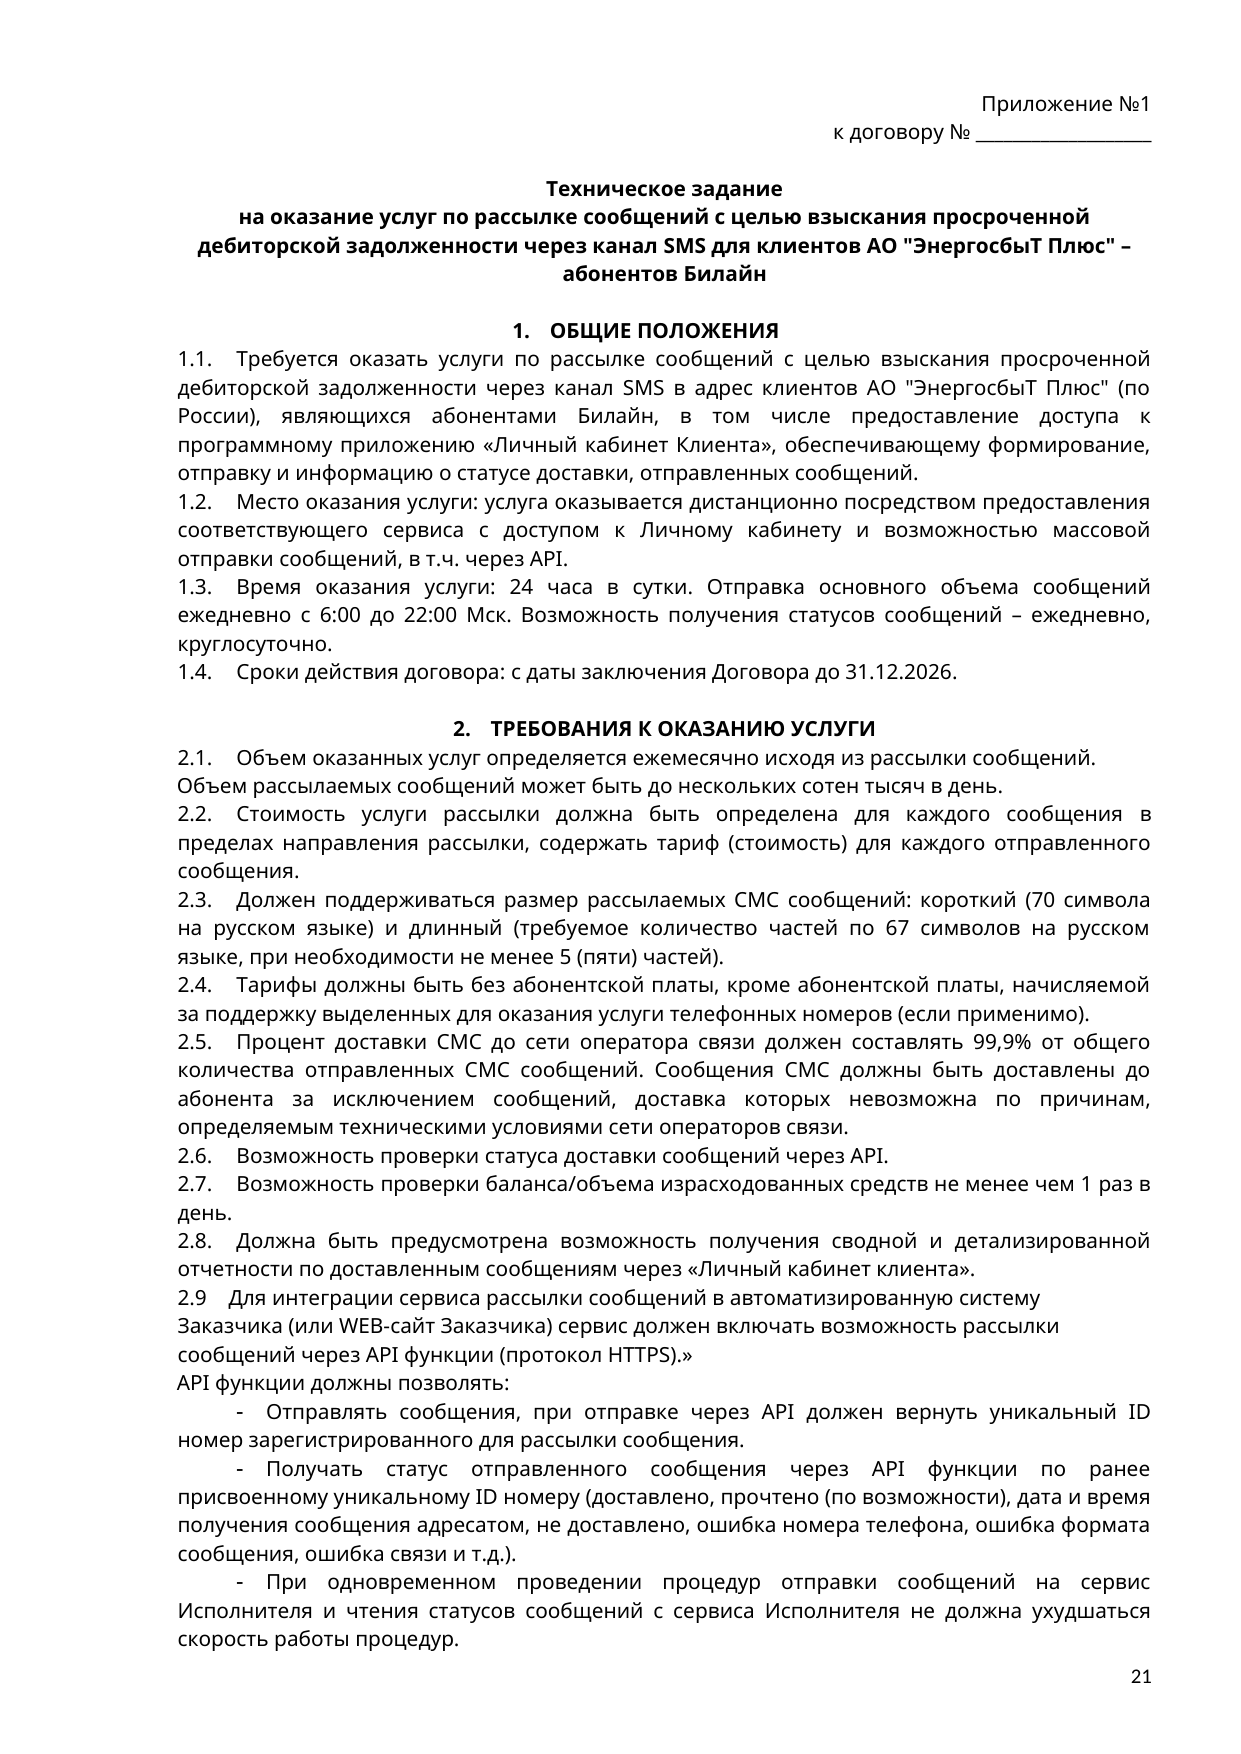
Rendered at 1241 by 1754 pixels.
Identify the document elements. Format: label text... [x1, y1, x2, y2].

list Сроки действия договора: с даты заключения Договора до 31.12.2026. [177, 657, 1152, 686]
subtitle ТРЕБОВАНИЯ К ОКАЗАНИЮ УСЛУГИ [177, 714, 1152, 743]
list Процент доставки СМС до сети оператора связи должен составлять 99,9% от общего количества отправленных СМС сообщений. Сообщения СМС должны быть доставлены до абонента за исключением сообщений, доставка которых невозможна по причинам, определяемым техническими условиями сети операторов связи. [177, 1027, 1152, 1141]
text 2.9 Для интеграции сервиса рассылки сообщений в автоматизированную систему Заказчика (или WEB-сайт Заказчика) сервис должен включать возможность рассылки сообщений через API функции (протокол HTTPS).» [177, 1283, 1152, 1368]
text к договору № ___________________ [177, 117, 1152, 146]
list Требуется оказать услуги по рассылке сообщений с целью взыскания просроченной дебиторской задолженности через канал SMS в адрес клиентов АО "ЭнергосбыТ Плюс" (по России), являющихся абонентами Билайн, в том числе предоставление доступа к программному приложению «Личный кабинет Клиента», обеспечивающему формирование, отправку и информацию о статусе доставки, отправленных сообщений. [177, 344, 1152, 487]
list Возможность проверки баланса/объема израсходованных средств не менее чем 1 раз в день. [177, 1169, 1152, 1226]
text API функции должны позволять: [177, 1368, 1152, 1397]
list Тарифы должны быть без абонентской платы, кроме абонентской платы, начисляемой за поддержку выделенных для оказания услуги телефонных номеров (если применимо). [177, 970, 1152, 1027]
list Стоимость услуги рассылки должна быть определена для каждого сообщения в пределах направления рассылки, содержать тариф (стоимость) для каждого отправленного сообщения. [177, 799, 1152, 885]
text Объем рассылаемых сообщений может быть до нескольких сотен тысяч в день. [177, 771, 1152, 799]
text Приложение №1 [177, 89, 1152, 117]
list Получать статус отправленного сообщения через API функции по ранее присвоенному уникальному ID номеру (доставлено, прочтено (по возможности), дата и время получения сообщения адресатом, не доставлено, ошибка номера телефона, ошибка формата сообщения, ошибка связи и т.д.). [177, 1454, 1152, 1567]
list Должна быть предусмотрена возможность получения сводной и детализированной отчетности по доставленным сообщениям через «Личный кабинет клиента». [177, 1226, 1152, 1283]
list Возможность проверки статуса доставки сообщений через API. [177, 1141, 1152, 1169]
list Объем оказанных услуг определяется ежемесячно исходя из рассылки сообщений. [177, 743, 1152, 771]
text на оказание услуг по рассылке сообщений с целью взыскания просроченной дебиторской задолженности через канал SMS для клиентов АО "ЭнергосбыТ Плюс" – абонентов Билайн [177, 202, 1152, 288]
list Должен поддерживаться размер рассылаемых СМС сообщений: короткий (70 символа на русском языке) и длинный (требуемое количество частей по 67 символов на русском языке, при необходимости не менее 5 (пяти) частей). [177, 885, 1152, 970]
subtitle ОБЩИЕ ПОЛОЖЕНИЯ [177, 316, 1114, 344]
text Техническое задание [177, 174, 1152, 202]
list Время оказания услуги: 24 часа в сутки. Отправка основного объема сообщений ежедневно с 6:00 до 22:00 Мск. Возможность получения статусов сообщений – ежедневно, круглосуточно. [177, 572, 1152, 657]
list При одновременном проведении процедур отправки сообщений на сервис Исполнителя и чтения статусов сообщений с сервиса Исполнителя не должна ухудшаться скорость работы процедур. [177, 1567, 1152, 1653]
list Место оказания услуги: услуга оказывается дистанционно посредством предоставления соответствующего сервиса с доступом к Личному кабинету и возможностью массовой отправки сообщений, в т.ч. через API. [177, 487, 1152, 572]
list Отправлять сообщения, при отправке через API должен вернуть уникальный ID номер зарегистрированного для рассылки сообщения. [177, 1397, 1152, 1454]
